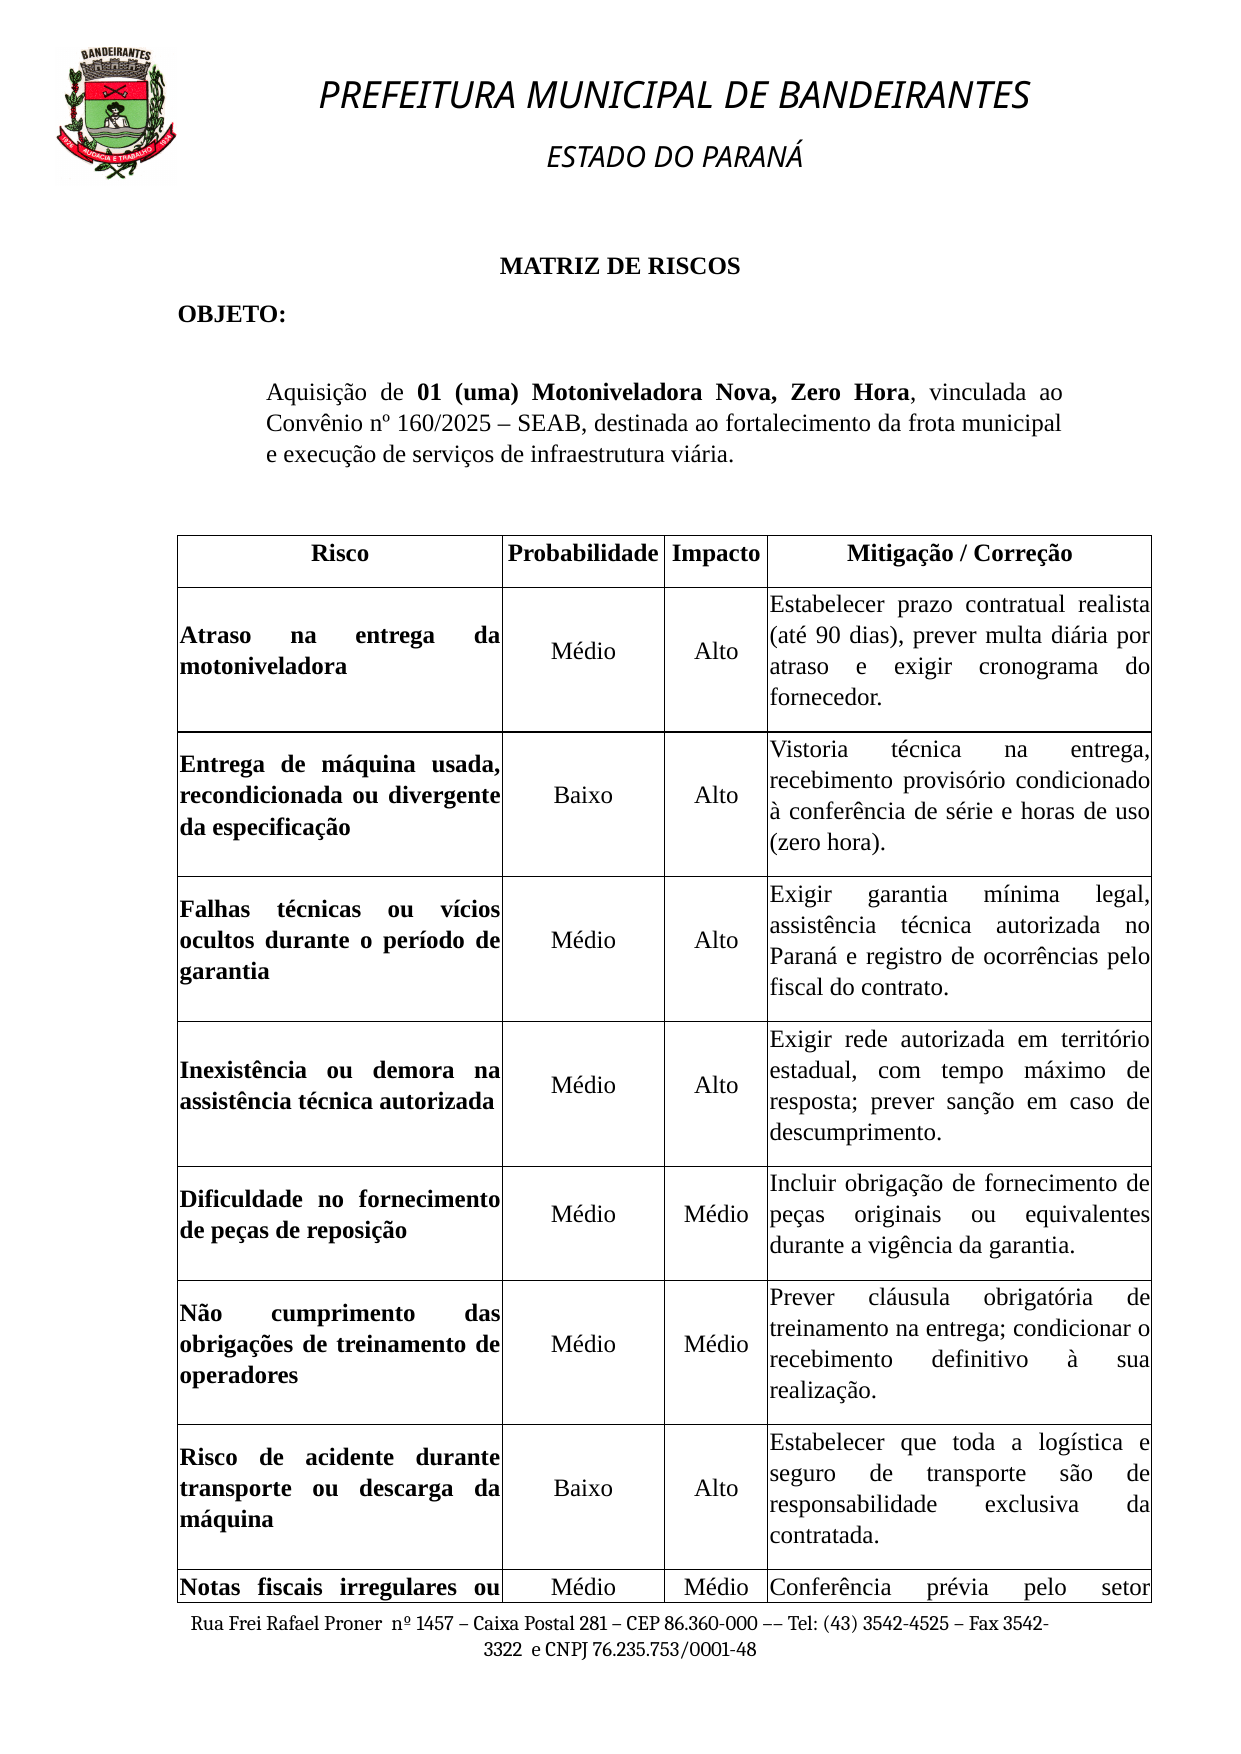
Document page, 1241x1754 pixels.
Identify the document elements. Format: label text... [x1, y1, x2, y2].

picture [55, 47, 178, 186]
table_cell Alto [665, 733, 767, 876]
table_cell Atraso na entrega da motoniveladora [178, 588, 502, 731]
table_cell Médio [665, 1281, 767, 1424]
table_cell Falhas técnicas ou vícios ocultos durante o período de garantia [178, 877, 502, 1021]
table_cell Médio [503, 1570, 664, 1602]
text MATRIZ DE RISCOS [177, 251, 1063, 280]
table_header Impacto [665, 536, 767, 587]
table_cell Não cumprimento das obrigações de treinamento de operadores [178, 1281, 502, 1424]
table_cell Médio [503, 588, 664, 731]
table_cell Entrega de máquina usada, recondicionada ou divergente da especificação [178, 733, 502, 876]
table_cell Alto [665, 1425, 767, 1569]
table_cell Risco de acidente durante transporte ou descarga da máquina [178, 1425, 502, 1569]
text Aquisição de 01 (uma) Motoniveladora Nova, Zero Hora, vinculada ao Convênio nº 160/2025 – SEAB, destinada ao fortalecimento da frota municipal e execução de serviços de infraestrutura viária. [266, 346, 1063, 468]
table_cell Médio [503, 1022, 664, 1166]
table_cell Médio [665, 1570, 767, 1602]
table_cell Inexistência ou demora na assistência técnica autorizada [178, 1022, 502, 1166]
table_cell Exigir garantia mínima legal, assistência técnica autorizada no Paraná e registro de ocorrências pelo fiscal do contrato. [768, 877, 1151, 1021]
table_cell Baixo [503, 1425, 664, 1569]
table_header Mitigação / Correção [768, 536, 1151, 587]
table_cell Estabelecer que toda a logística e seguro de transporte são de responsabilidade exclusiva da contratada. [768, 1425, 1151, 1569]
table_cell Alto [665, 1022, 767, 1166]
table_cell Dificuldade no fornecimento de peças de reposição [178, 1167, 502, 1279]
table_cell Notas fiscais irregulares ou incompatíveis com o objeto [178, 1570, 502, 1602]
table_cell Conferência prévia pelo setor contábil/financeiro; possibilidade de glosa até regularização. [768, 1570, 1151, 1602]
table_cell Alto [665, 877, 767, 1021]
table_cell Médio [665, 1167, 767, 1279]
table_cell Baixo [503, 733, 664, 876]
text OBJETO: [177, 299, 1063, 327]
table_cell Prever cláusula obrigatória de treinamento na entrega; condicionar o recebimento definitivo à sua realização. [768, 1281, 1151, 1424]
table_header Probabilidade [503, 536, 664, 587]
table_cell Médio [503, 1167, 664, 1279]
table_header Risco [178, 536, 502, 587]
table_cell Exigir rede autorizada em território estadual, com tempo máximo de resposta; prever sanção em caso de descumprimento. [768, 1022, 1151, 1166]
table_cell Médio [503, 1281, 664, 1424]
table_cell Vistoria técnica na entrega, recebimento provisório condicionado à conferência de série e horas de uso (zero hora). [768, 733, 1151, 876]
table_cell Alto [665, 588, 767, 731]
table_cell Estabelecer prazo contratual realista (até 90 dias), prever multa diária por atraso e exigir cronograma do fornecedor. [768, 588, 1151, 731]
table_cell Médio [503, 877, 664, 1021]
table_cell Incluir obrigação de fornecimento de peças originais ou equivalentes durante a vigência da garantia. [768, 1167, 1151, 1279]
